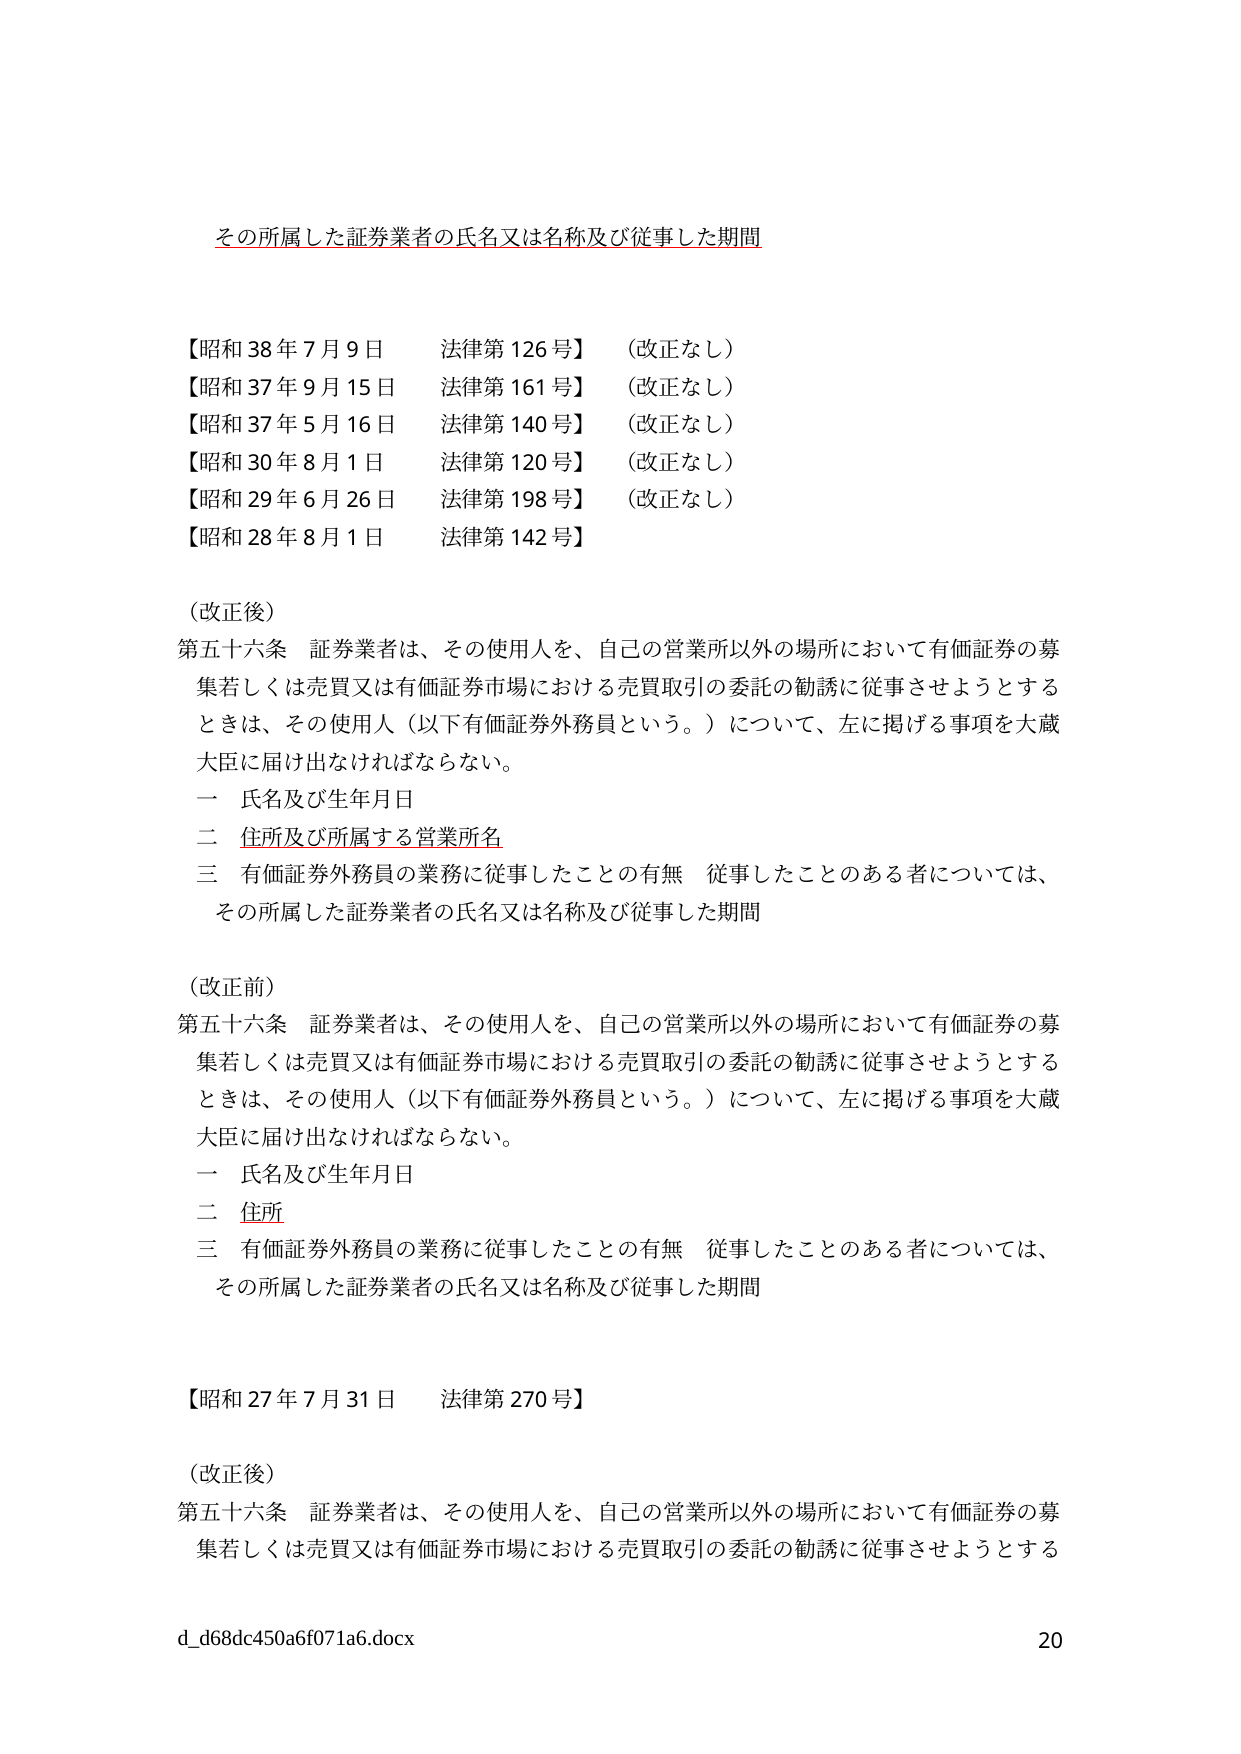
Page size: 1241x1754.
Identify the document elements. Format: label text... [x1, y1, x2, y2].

text 第五十六条 証券業者は、その使用人を、自己の営業所以外の場所において有価証券の募集若しくは売買又は有価証券市場における売買取引の委託の勧誘に従事させようとするときは、その使用人（以下有価証券外務員という。）について、左に掲げる事項を大蔵大臣に届け出なければならない。 [177, 629, 1063, 779]
text 一 氏名及び生年月日 [196, 1154, 1063, 1192]
text 【昭和28年8月1日 法律第142号】 [177, 517, 1063, 554]
text （改正後） [177, 592, 1063, 629]
text 【昭和38年7月9日 法律第126号】 （改正なし） [177, 329, 1063, 367]
text 【昭和29年6月26日 法律第198号】 （改正なし） [177, 479, 1063, 517]
text 三 有価証券外務員の業務に従事したことの有無 従事したことのある者については、その所属した証券業者の氏名又は名称及び従事した期間 [196, 854, 1063, 929]
text 第五十六条 証券業者は、その使用人を、自己の営業所以外の場所において有価証券の募集若しくは売買又は有価証券市場における売買取引の委託の勧誘に従事させようとするときは、その使用人（以下有価証券外務員という。）について、左に掲げる事項を大蔵大臣に届け出なければならない。 [177, 1004, 1063, 1154]
text 二 住所 [196, 1192, 1063, 1229]
text （改正後） [177, 1454, 1063, 1492]
text 一 氏名及び生年月日 [196, 779, 1063, 817]
text 【昭和37年9月15日 法律第161号】 （改正なし） [177, 367, 1063, 404]
text 【昭和37年5月16日 法律第140号】 （改正なし） [177, 404, 1063, 442]
text 【昭和30年8月1日 法律第120号】 （改正なし） [177, 442, 1063, 479]
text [196, 217, 1063, 254]
text 三 有価証券外務員の業務に従事したことの有無 従事したことのある者については、その所属した証券業者の氏名又は名称及び従事した期間 [196, 1229, 1063, 1304]
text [177, 1492, 1063, 1567]
text 【昭和27年7月31日 法律第270号】 [177, 1379, 1063, 1417]
text （改正前） [177, 967, 1063, 1004]
text 二 住所及び所属する営業所名 [196, 817, 1063, 854]
